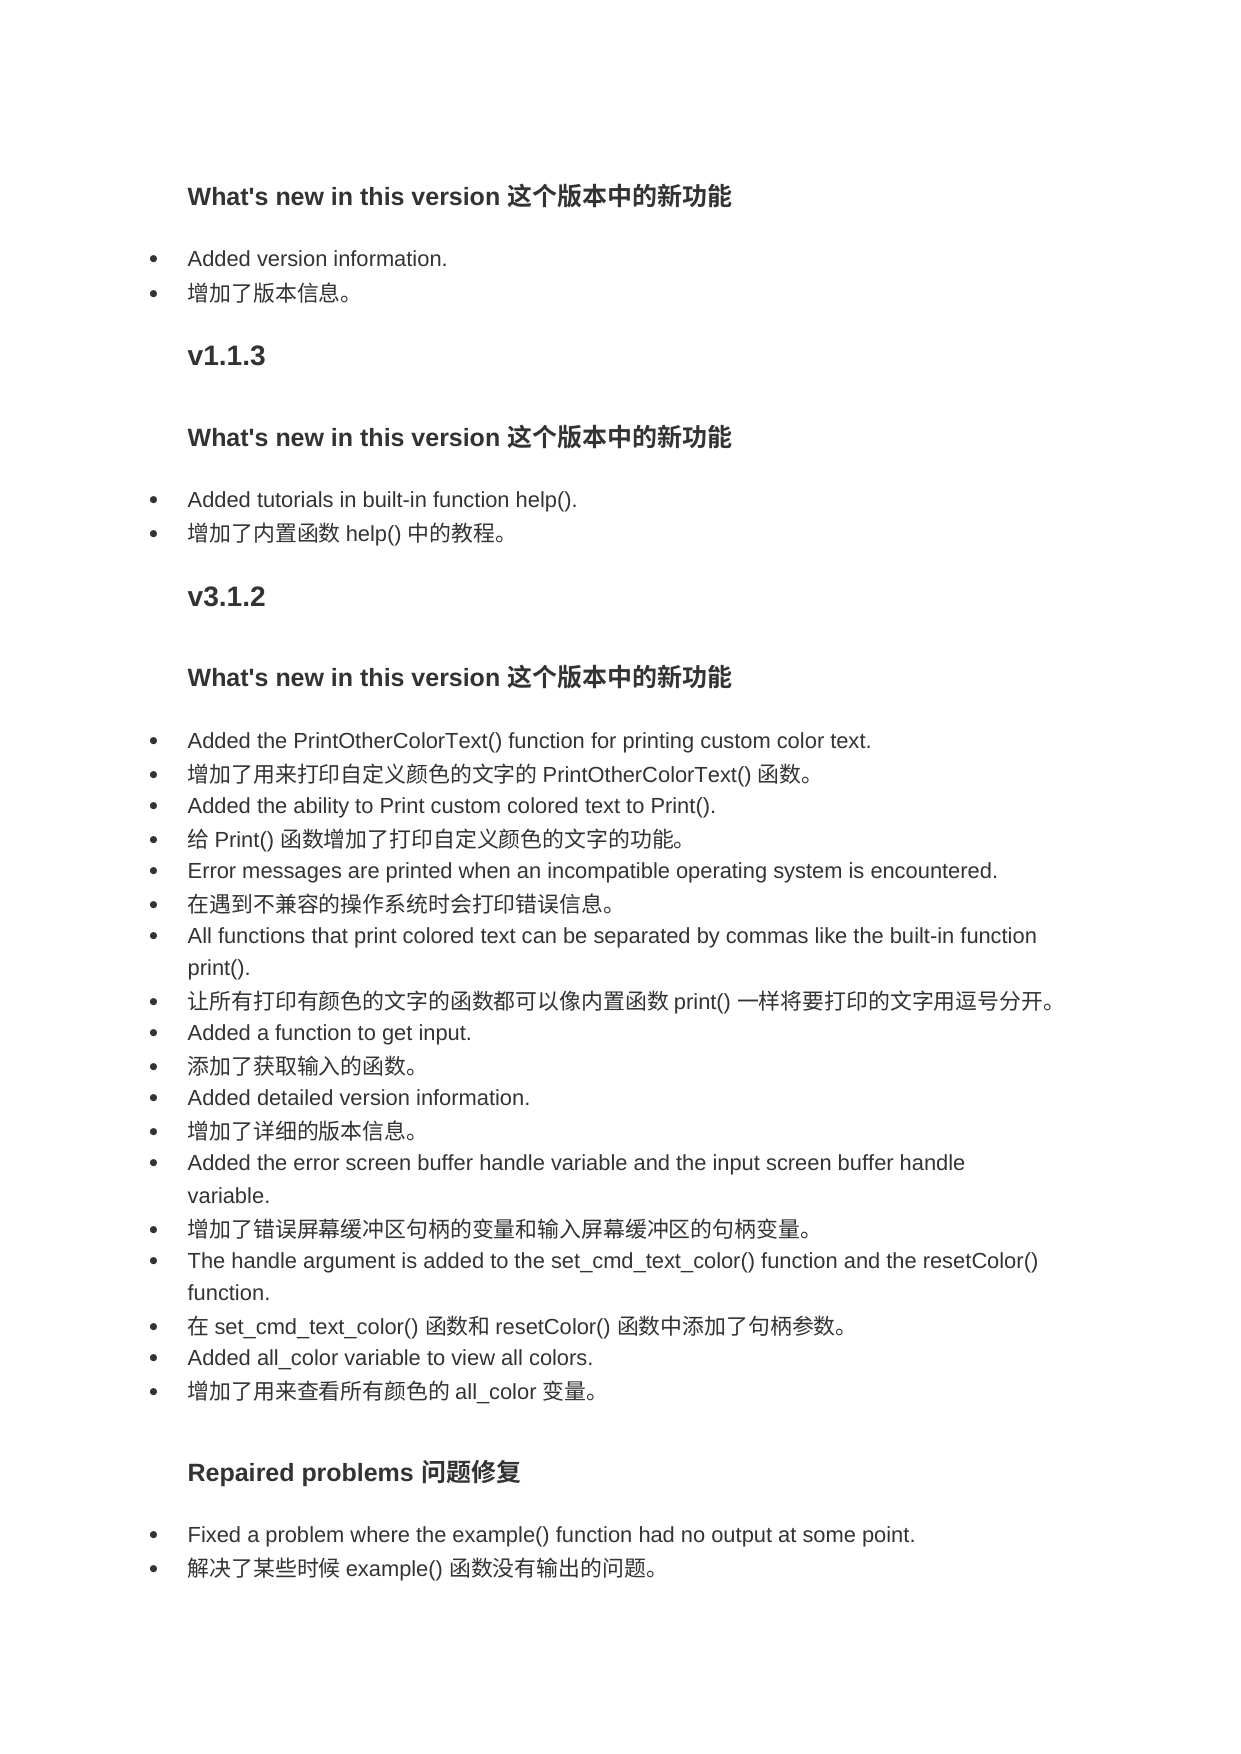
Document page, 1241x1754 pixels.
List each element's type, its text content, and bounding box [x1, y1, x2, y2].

list Added all_color variable to view all colors. [150, 1341, 1053, 1374]
list 增加了详细的版本信息。 [150, 1114, 1053, 1146]
list Added tutorials in built-in function help(). [150, 483, 1053, 516]
list 添加了获取输入的函数。 [150, 1049, 1053, 1081]
list 在 set_cmd_text_color() 函数和 resetColor() 函数中添加了句柄参数。 [150, 1309, 1053, 1341]
list 在遇到不兼容的操作系统时会打印错误信息。 [150, 886, 1053, 919]
list 让所有打印有颜色的文字的函数都可以像内置函数 print() 一样将要打印的文字用逗号分开。 [150, 984, 1053, 1016]
list 增加了错误屏幕缓冲区句柄的变量和输入屏幕缓冲区的句柄变量。 [150, 1211, 1053, 1244]
list Added version information. [150, 243, 1053, 275]
list 解决了某些时候 example() 函数没有输出的问题。 [150, 1551, 1053, 1583]
subtitle What's new in this version 这个版本中的新功能 [187, 643, 1053, 708]
list All functions that print colored text can be separated by commas like the built-in function print(). [150, 919, 1053, 984]
list Added the PrintOtherColorText() function for printing custom color text. [150, 724, 1053, 756]
subtitle v3.1.2 [187, 579, 1053, 612]
list Added the error screen buffer handle variable and the input screen buffer handle variable. [150, 1146, 1053, 1211]
list The handle argument is added to the set_cmd_text_color() function and the resetColor() function. [150, 1244, 1053, 1309]
list Error messages are printed when an incompatible operating system is encountered. [150, 854, 1053, 886]
list Added detailed version information. [150, 1081, 1053, 1114]
subtitle What's new in this version 这个版本中的新功能 [187, 162, 1053, 227]
list 增加了版本信息。 [150, 275, 1053, 308]
list 增加了内置函数 help() 中的教程。 [150, 516, 1053, 548]
list 增加了用来查看所有颜色的 all_color 变量。 [150, 1374, 1053, 1406]
list Fixed a problem where the example() function had no output at some point. [150, 1518, 1053, 1551]
list Added a function to get input. [150, 1016, 1053, 1049]
subtitle Repaired problems 问题修复 [187, 1438, 1053, 1503]
list 增加了用来打印自定义颜色的文字的 PrintOtherColorText() 函数。 [150, 756, 1053, 789]
list Added the ability to Print custom colored text to Print(). [150, 789, 1053, 821]
list 给 Print() 函数增加了打印自定义颜色的文字的功能。 [150, 821, 1053, 854]
subtitle What's new in this version 这个版本中的新功能 [187, 403, 1053, 468]
subtitle v1.1.3 [187, 339, 1053, 371]
